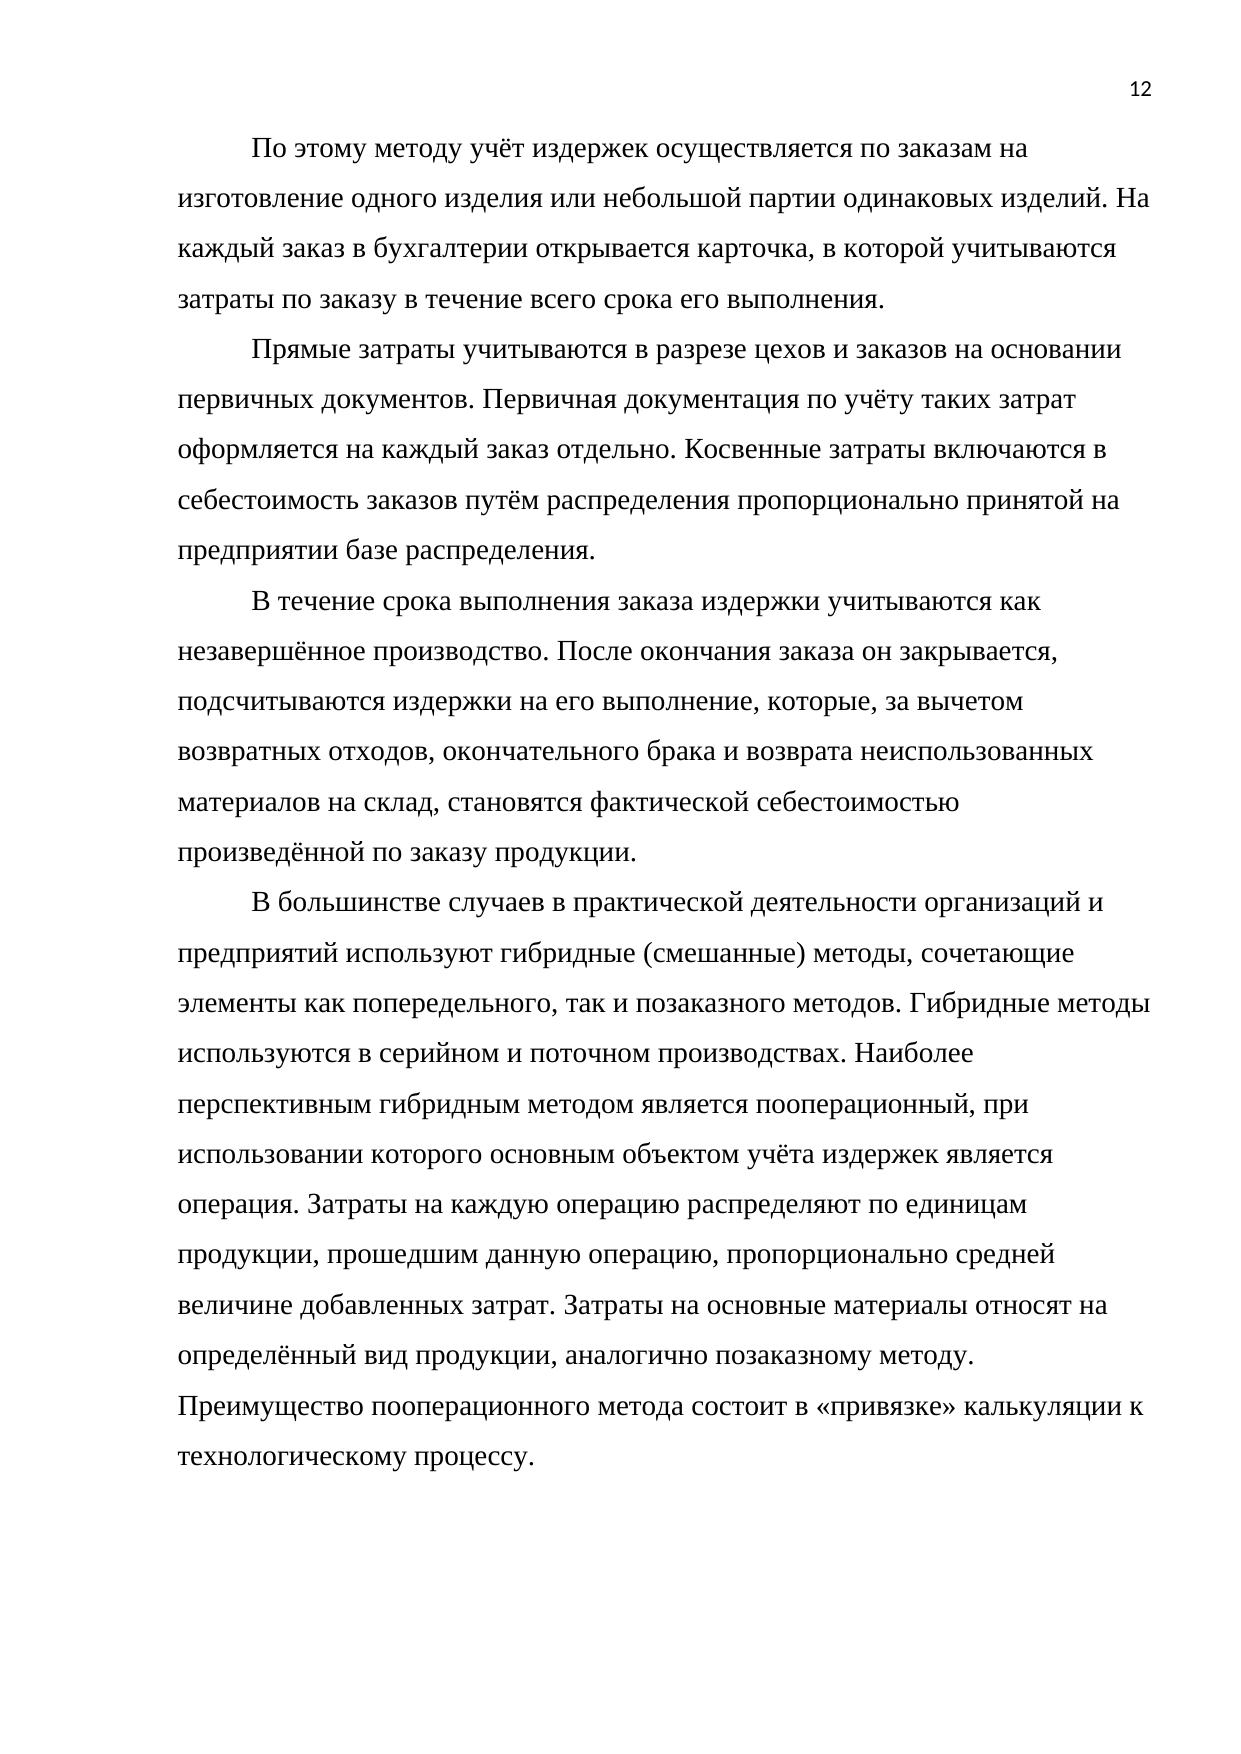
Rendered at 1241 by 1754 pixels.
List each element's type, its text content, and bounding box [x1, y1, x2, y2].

text В большинстве случаев в практической деятельности организаций и предприятий используют гибридные (смешанные) методы, сочетающие элементы как попередельного, так и позаказного методов. Гибридные методы используются в серийном и поточном производствах. Наиболее перспективным гибридным методом является пооперационный, при использовании которого основным объектом учёта издержек является операция. Затраты на каждую операцию распределяют по единицам продукции, прошедшим данную операцию, пропорционально средней величине добавленных затрат. Затраты на основные материалы относят на определённый вид продукции, аналогично позаказному методу. Преимущество пооперационного метода состоит в «привязке» калькуляции к технологическому процессу. [177, 884, 1152, 1471]
text Прямые затраты учитываются в разрезе цехов и заказов на основании первичных документов. Первичная документация по учёту таких затрат оформляется на каждый заказ отдельно. Косвенные затраты включаются в себестоимость заказов путём распределения пропорционально принятой на предприятии базе распределения. [177, 331, 1152, 566]
text По этому методу учёт издержек осуществляется по заказам на изготовление одного изделия или небольшой партии одинаковых изделий. На каждый заказ в бухгалтерии открывается карточка, в которой учитываются затраты по заказу в течение всего срока его выполнения. [177, 130, 1152, 314]
text В течение срока выполнения заказа издержки учитываются как незавершённое производство. После окончания заказа он закрывается, подсчитываются издержки на его выполнение, которые, за вычетом возвратных отходов, окончательного брака и возврата неиспользованных материалов на склад, становятся фактической себестоимостью произведённой по заказу продукции. [177, 583, 1152, 868]
